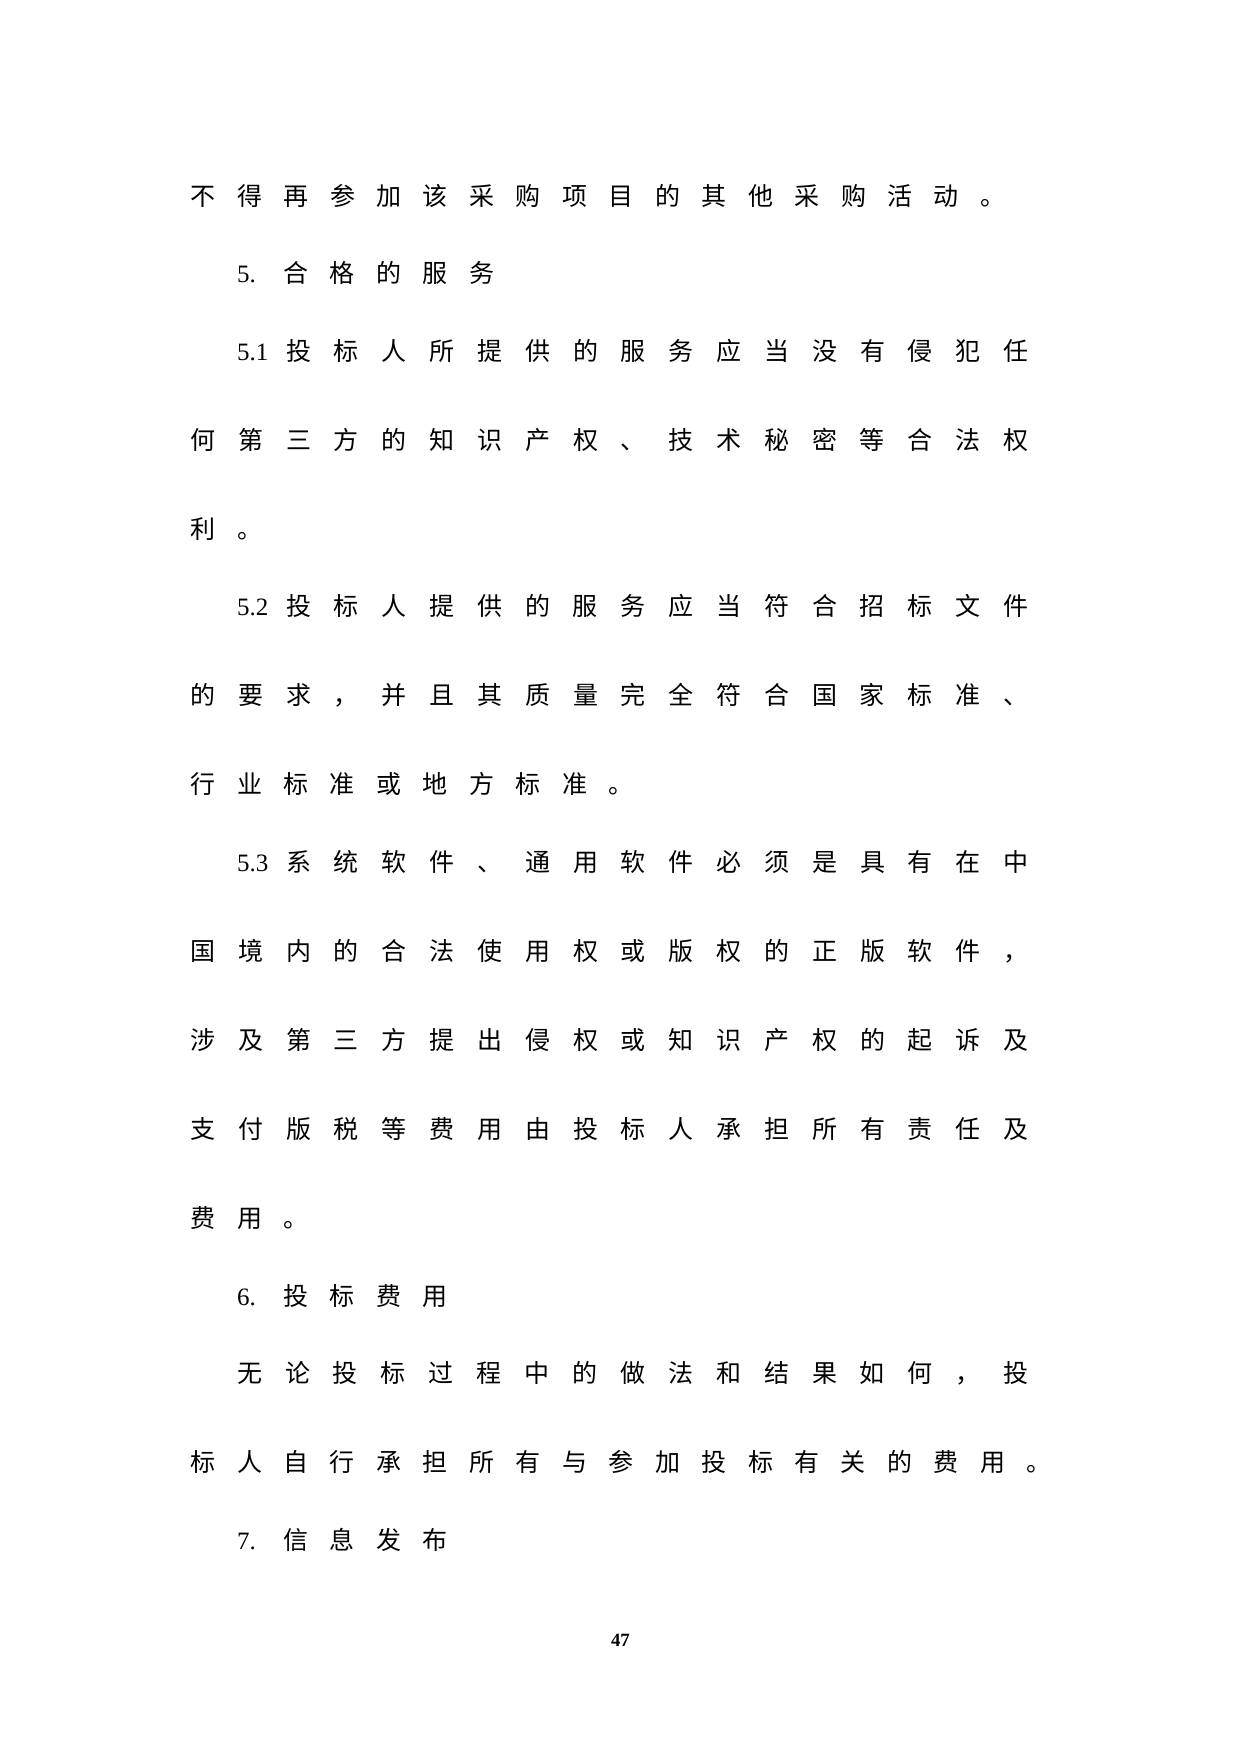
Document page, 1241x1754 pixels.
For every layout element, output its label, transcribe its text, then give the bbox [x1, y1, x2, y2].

text 5.3 系统软件、通用软件必须是具有在中国境内的合法使用权或版权的正版软件，涉及第三方提出侵权或知识产权的起诉及支付版税等费用由投标人承担所有责任及费用。 [190, 831, 1050, 1246]
text 无论投标过程中的做法和结果如何，投标人自行承担所有与参加投标有关的费用。 [190, 1342, 1050, 1490]
text 7. 信息发布 [190, 1508, 1050, 1568]
text 5.2 投标人提供的服务应当符合招标文件的要求，并且其质量完全符合国家标准、行业标准或地方标准。 [190, 575, 1050, 813]
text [190, 164, 1050, 224]
text 6. 投标费用 [190, 1264, 1050, 1324]
text 5.1 投标人所提供的服务应当没有侵犯任何第三方的知识产权、技术秘密等合法权利。 [190, 319, 1050, 557]
text 5. 合格的服务 [190, 242, 1050, 301]
